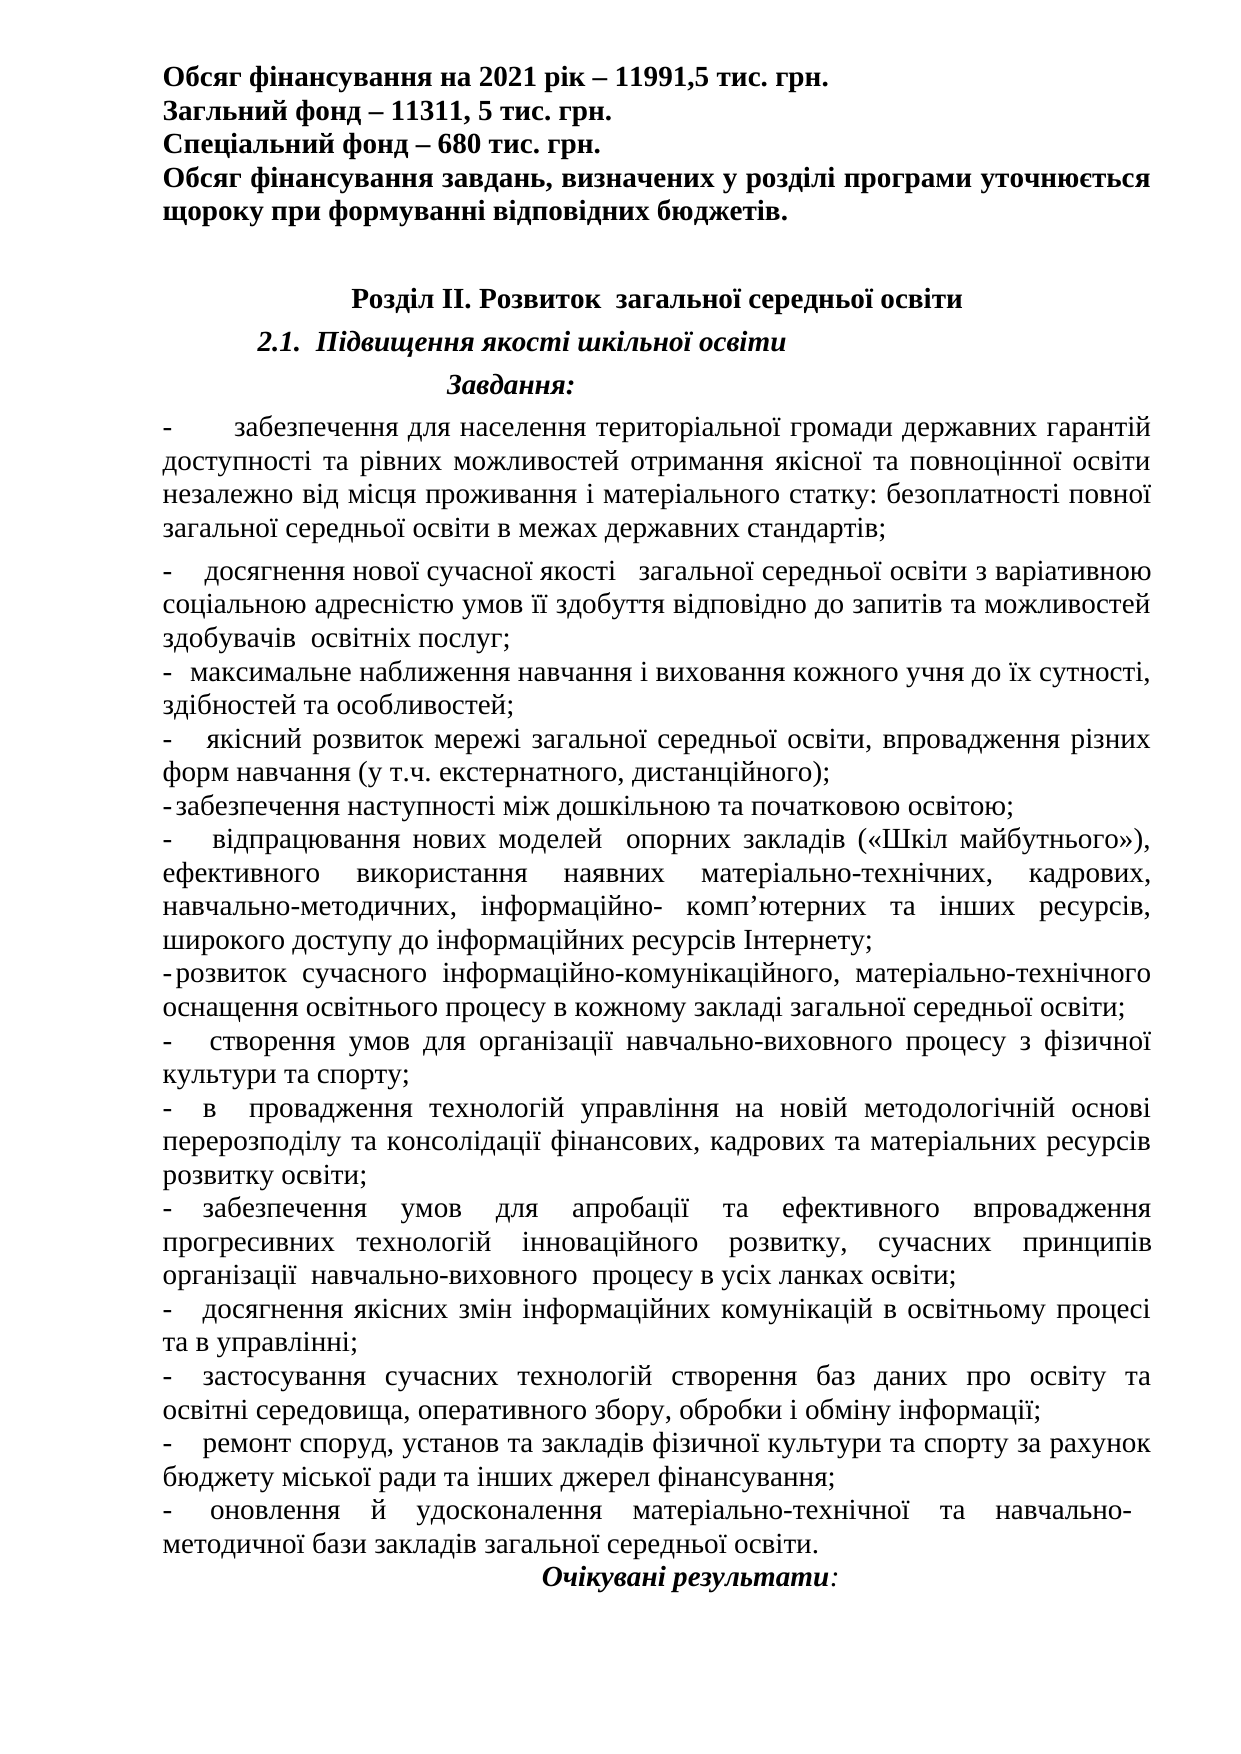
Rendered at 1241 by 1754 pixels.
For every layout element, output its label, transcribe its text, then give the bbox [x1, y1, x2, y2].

text Очікувані результати: [162, 1559, 1152, 1593]
subtitle Завдання: [162, 367, 1152, 400]
list в провадження технологій управління на новій методологічній основі перерозподілу та консолідації фінансових, кадрових та матеріальних ресурсів розвитку освіти; [162, 1090, 1152, 1190]
list досягнення нової сучасної якості загальної середньої освіти з варіативною соціальною адресністю умов її здобуття відповідно до запитів та можливостей здобувачів освітніх послуг; [162, 553, 1152, 654]
list забезпечення наступності між дошкільною та початковою освітою; [162, 788, 1152, 821]
list ремонт споруд, установ та закладів фізичної культури та спорту за рахунок бюджету міської ради та інших джерел фінансування; [162, 1425, 1152, 1492]
list створення умов для організації навчально-виховного процесу з фізичної культури та спорту; [162, 1023, 1152, 1090]
list максимальне наближення навчання і виховання кожного учня до їх сутності, здібностей та особливостей; [162, 654, 1152, 721]
list досягнення якісних змін інформаційних комунікацій в освітньому процесі та в управлінні; [162, 1291, 1152, 1358]
list відпрацювання нових моделей опорних закладів («Шкіл майбутнього»), ефективного використання наявних матеріально-технічних, кадрових, навчально-методичних, інформаційно- комп’ютерних та інших ресурсів, широкого доступу до інформаційних ресурсів Інтернету; [162, 821, 1152, 956]
list оновлення й удосконалення матеріально-технічної та навчально-методичної бази закладів загальної середньої освіти. [162, 1492, 1152, 1559]
subtitle 2.1. Підвищення якості шкільної освіти [162, 324, 1152, 357]
list якісний розвиток мережі загальної середньої освіти, впровадження різних форм навчання (у т.ч. екстернатного, дистанційного); [162, 721, 1152, 788]
list розвиток сучасного інформаційно-комунікаційного, матеріально-технічного оснащення освітнього процесу в кожному закладі загальної середньої освіти; [162, 956, 1152, 1023]
list забезпечення для населення територіальної громади державних гарантій доступності та рівних можливостей отримання якісної та повноцінної освіти незалежно від місця проживання і матеріального статку: безоплатності повної загальної середньої освіти в межах державних стандартів; [162, 409, 1152, 544]
list забезпечення умов для апробації та ефективного впровадження прогресивних технологій інноваційного розвитку, сучасних принципів організації навчально-виховного процесу в усіх ланках освіти; [162, 1190, 1152, 1291]
list застосування сучасних технологій створення баз даних про освіту та освітні середовища, оперативного збору, обробки і обміну інформації; [162, 1358, 1152, 1425]
list Загльний фонд – 11311, 5 тис. грн. [162, 93, 1152, 126]
text Обсяг фінансування завдань, визначених у розділі програми уточнюється щороку при формуванні відповідних бюджетів. [162, 160, 1152, 227]
subtitle Розділ ІІ. Розвиток загальної середньої освіти [162, 281, 1152, 315]
list Спеціальний фонд – 680 тис. грн. [162, 126, 1152, 160]
list Обсяг фінансування на 2021 рік – 11991,5 тис. грн. [162, 59, 1152, 93]
